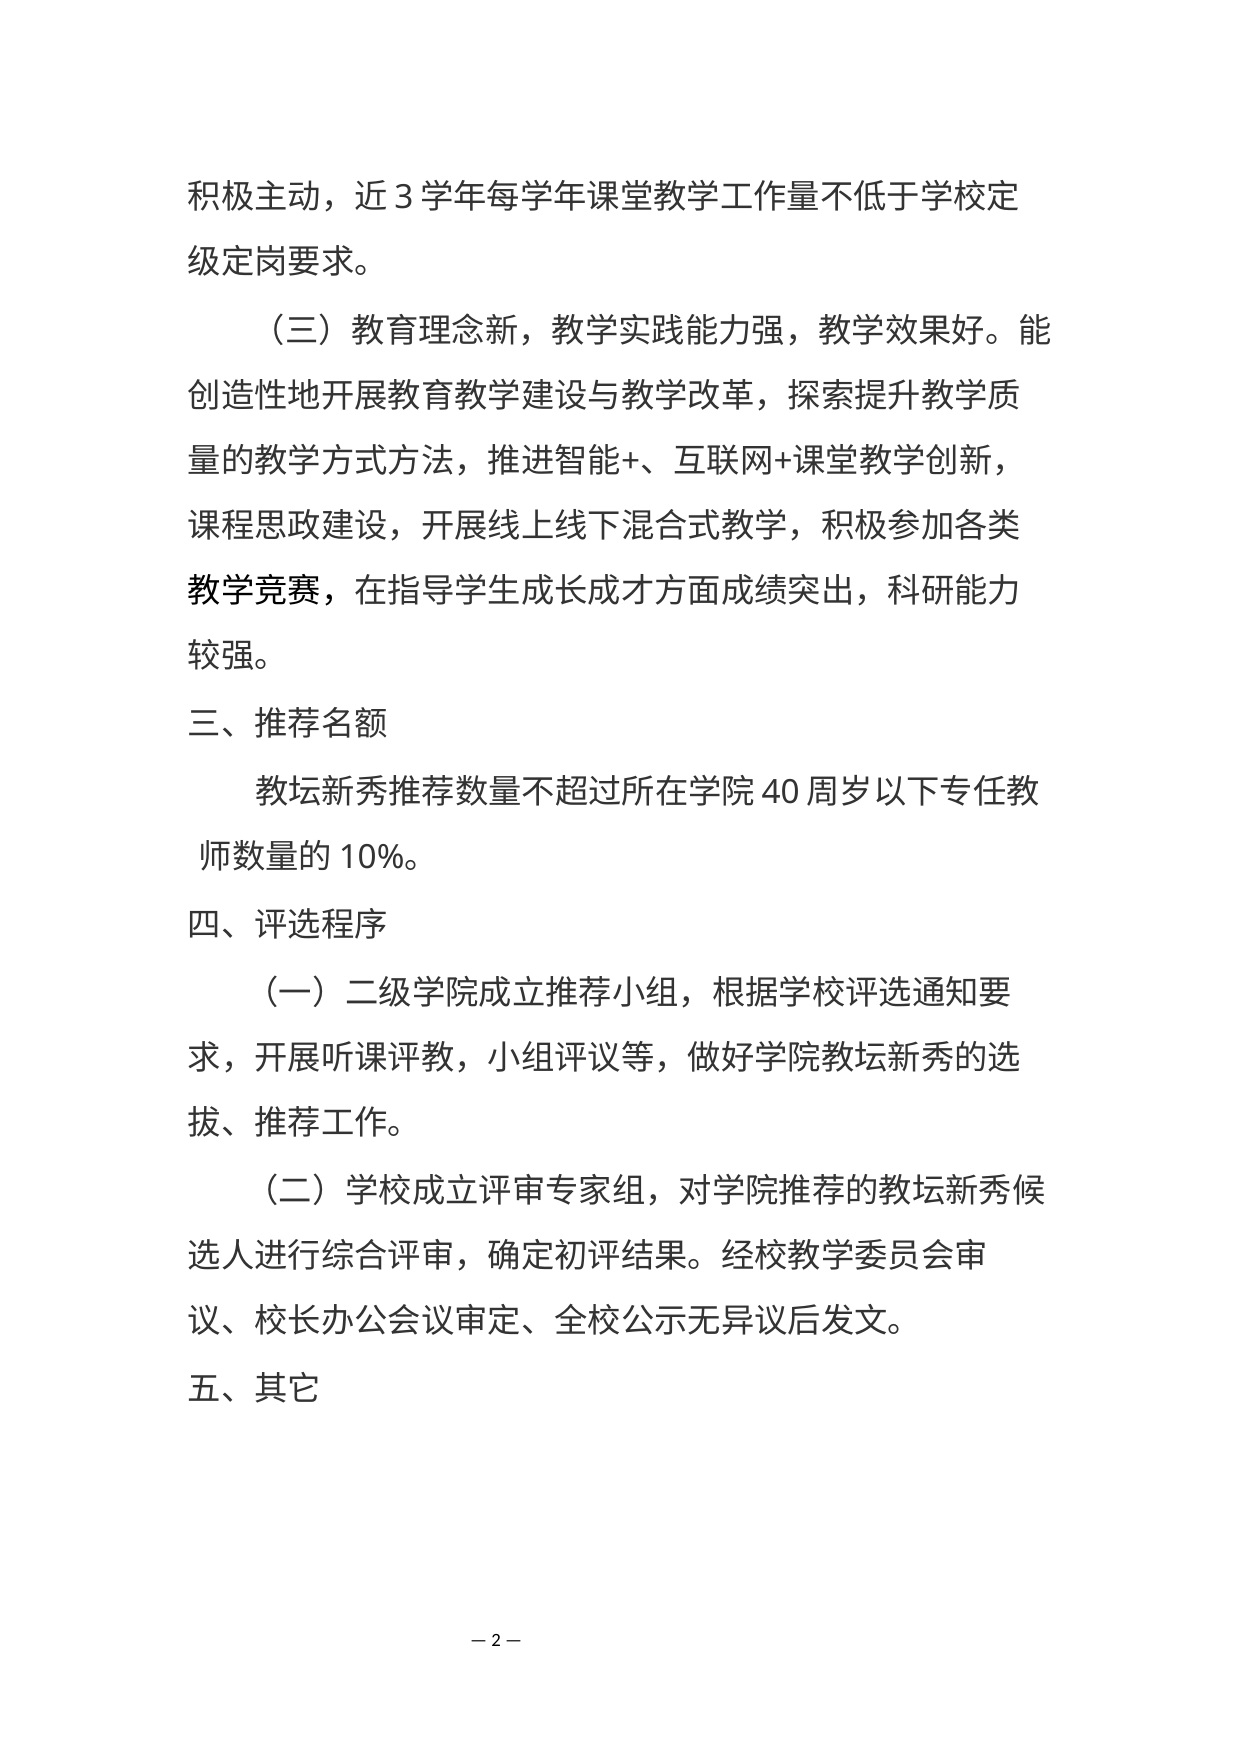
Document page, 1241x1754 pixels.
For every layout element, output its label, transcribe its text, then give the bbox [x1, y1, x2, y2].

text 三、推荐名额 [187, 688, 1053, 753]
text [187, 162, 1053, 292]
text （三）教育理念新，教学实践能力强，教学效果好。能创造性地开展教育教学建设与教学改革，探索提升教学质量的教学方式方法，推进智能+、互联网+课堂教学创新，课程思政建设，开展线上线下混合式教学，积极参加各类教学竞赛，在指导学生成长成才方面成绩突出，科研能力较强。 [187, 295, 1053, 685]
text 五、其它 [187, 1354, 1053, 1419]
text 四、评选程序 [187, 889, 1053, 954]
text 教坛新秀推荐数量不超过所在学院40周岁以下专任教师数量的10%。 [198, 756, 1053, 886]
text （二）学校成立评审专家组，对学院推荐的教坛新秀候选人进行综合评审，确定初评结果。经校教学委员会审议、校长办公会议审定、全校公示无异议后发文。 [187, 1156, 1053, 1351]
text （一）二级学院成立推荐小组，根据学校评选通知要求，开展听课评教，小组评议等，做好学院教坛新秀的选拔、推荐工作。 [187, 958, 1053, 1153]
